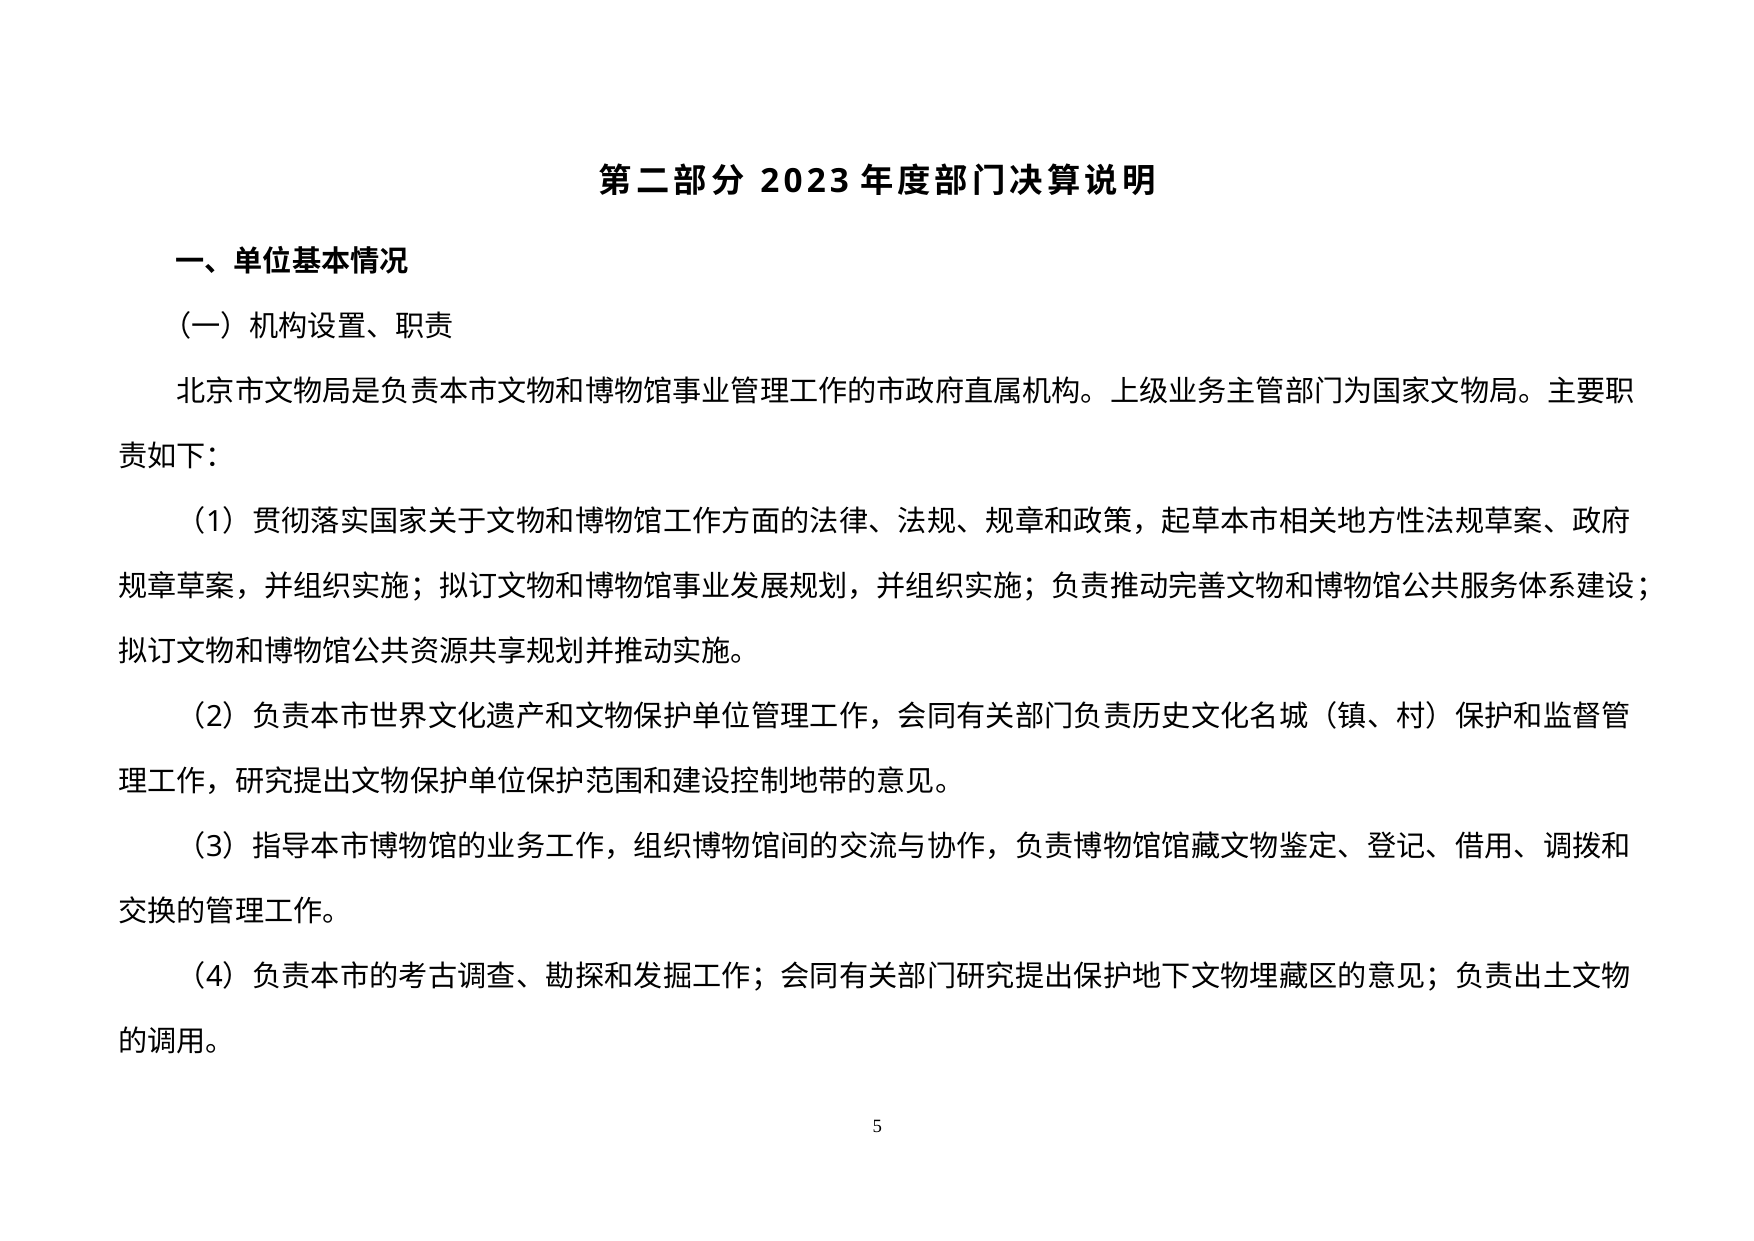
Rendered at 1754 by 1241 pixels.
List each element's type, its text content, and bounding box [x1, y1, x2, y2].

text 一、单位基本情况 [118, 227, 1636, 292]
text （2）负责本市世界文化遗产和文物保护单位管理工作，会同有关部门负责历史文化名城（镇、村）保护和监督管理工作，研究提出文物保护单位保护范围和建设控制地带的意见。 [118, 682, 1636, 812]
text （4）负责本市的考古调查、勘探和发掘工作；会同有关部门研究提出保护地下文物埋藏区的意见；负责出土文物的调用。 [118, 942, 1636, 1072]
text 北京市文物局是负责本市文物和博物馆事业管理工作的市政府直属机构。上级业务主管部门为国家文物局。主要职责如下： [118, 357, 1636, 487]
text （3）指导本市博物馆的业务工作，组织博物馆间的交流与协作，负责博物馆馆藏文物鉴定、登记、借用、调拨和交换的管理工作。 [118, 812, 1636, 942]
text （1）贯彻落实国家关于文物和博物馆工作方面的法律、法规、规章和政策，起草本市相关地方性法规草案、政府规章草案，并组织实施；拟订文物和博物馆事业发展规划，并组织实施；负责推动完善文物和博物馆公共服务体系建设；拟订文物和博物馆公共资源共享规划并推动实施。 [118, 487, 1636, 682]
text 第二部分 2023年度部门决算说明 [118, 145, 1636, 210]
text （一）机构设置、职责 [118, 292, 1636, 357]
